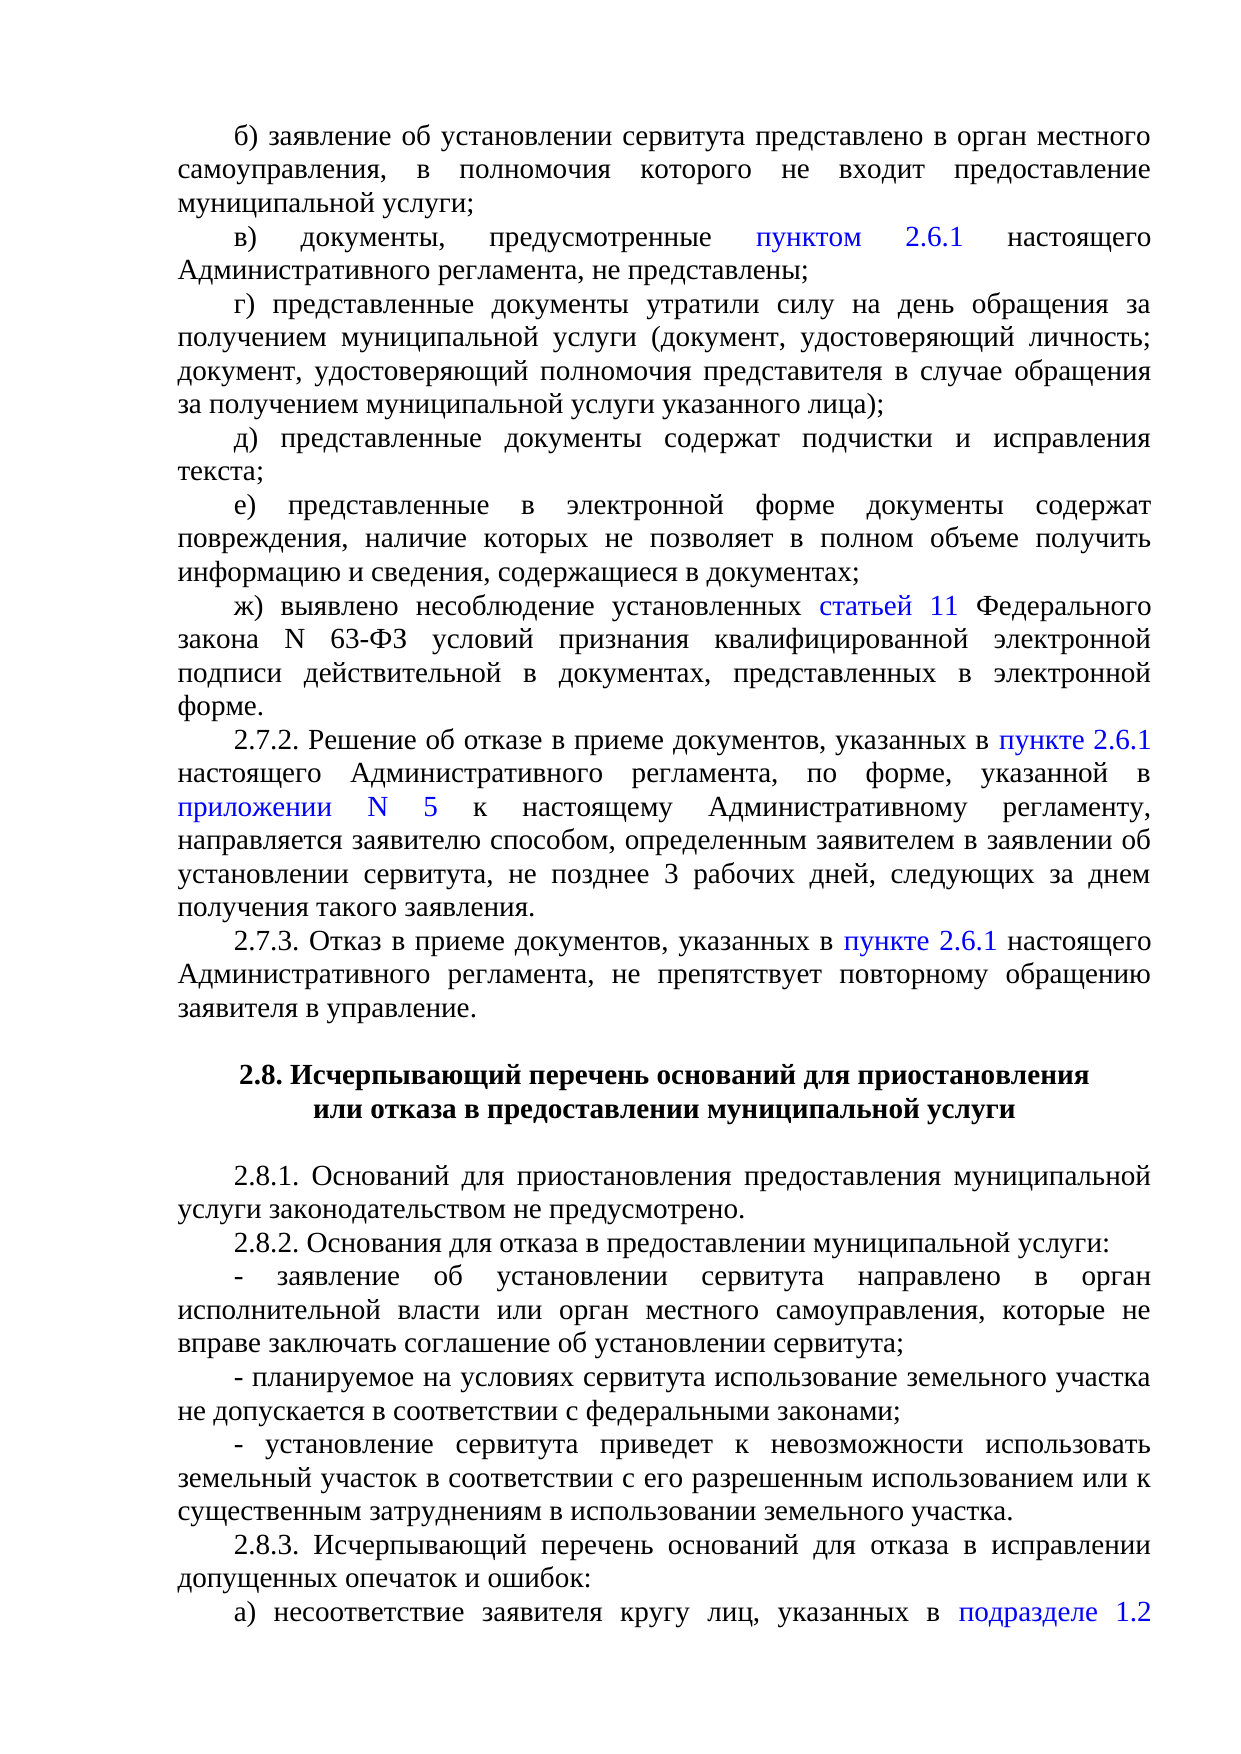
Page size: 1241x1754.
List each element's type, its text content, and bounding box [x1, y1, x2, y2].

text г) представленные документы утратили силу на день обращения за получением муниципальной услуги (документ, удостоверяющий личность; документ, удостоверяющий полномочия представителя в случае обращения за получением муниципальной услуги указанного лица); [177, 286, 1152, 420]
text е) представленные в электронной форме документы содержат повреждения, наличие которых не позволяет в полном объеме получить информацию и сведения, содержащиеся в документах; [177, 487, 1152, 588]
text б) заявление об установлении сервитута представлено в орган местного самоуправления, в полномочия которого не входит предоставление муниципальной услуги; [177, 118, 1152, 219]
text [177, 1594, 1152, 1627]
text - планируемое на условиях сервитута использование земельного участка не допускается в соответствии с федеральными законами; [177, 1359, 1152, 1426]
title или отказа в предоставлении муниципальной услуги [177, 1091, 1152, 1124]
text 2.8.1. Оснований для приостановления предоставления муниципальной услуги законодательством не предусмотрено. [177, 1158, 1152, 1225]
text д) представленные документы содержат подчистки и исправления текста; [177, 420, 1152, 487]
text ж) выявлено несоблюдение установленных статьей 11 Федерального закона N 63-ФЗ условий признания квалифицированной электронной подписи действительной в документах, представленных в электронной форме. [177, 588, 1152, 722]
text в) документы, предусмотренные пунктом 2.6.1 настоящего Административного регламента, не представлены; [177, 219, 1152, 286]
text 2.8.3. Исчерпывающий перечень оснований для отказа в исправлении допущенных опечаток и ошибок: [177, 1527, 1152, 1594]
text 2.7.3. Отказ в приеме документов, указанных в пункте 2.6.1 настоящего Административного регламента, не препятствует повторному обращению заявителя в управление. [177, 923, 1152, 1024]
text 2.7.2. Решение об отказе в приеме документов, указанных в пункте 2.6.1 настоящего Административного регламента, по форме, указанной в приложении N 5 к настоящему Административному регламенту, направляется заявителю способом, определенным заявителем в заявлении об установлении сервитута, не позднее 3 рабочих дней, следующих за днем получения такого заявления. [177, 722, 1152, 923]
text - заявление об установлении сервитута направлено в орган исполнительной власти или орган местного самоуправления, которые не вправе заключать соглашение об установлении сервитута; [177, 1258, 1152, 1359]
text - установление сервитута приведет к невозможности использовать земельный участок в соответствии с его разрешенным использованием или к существенным затруднениям в использовании земельного участка. [177, 1426, 1152, 1527]
text 2.8.2. Основания для отказа в предоставлении муниципальной услуги: [177, 1225, 1152, 1258]
title 2.8. Исчерпывающий перечень оснований для приостановления [177, 1057, 1152, 1091]
